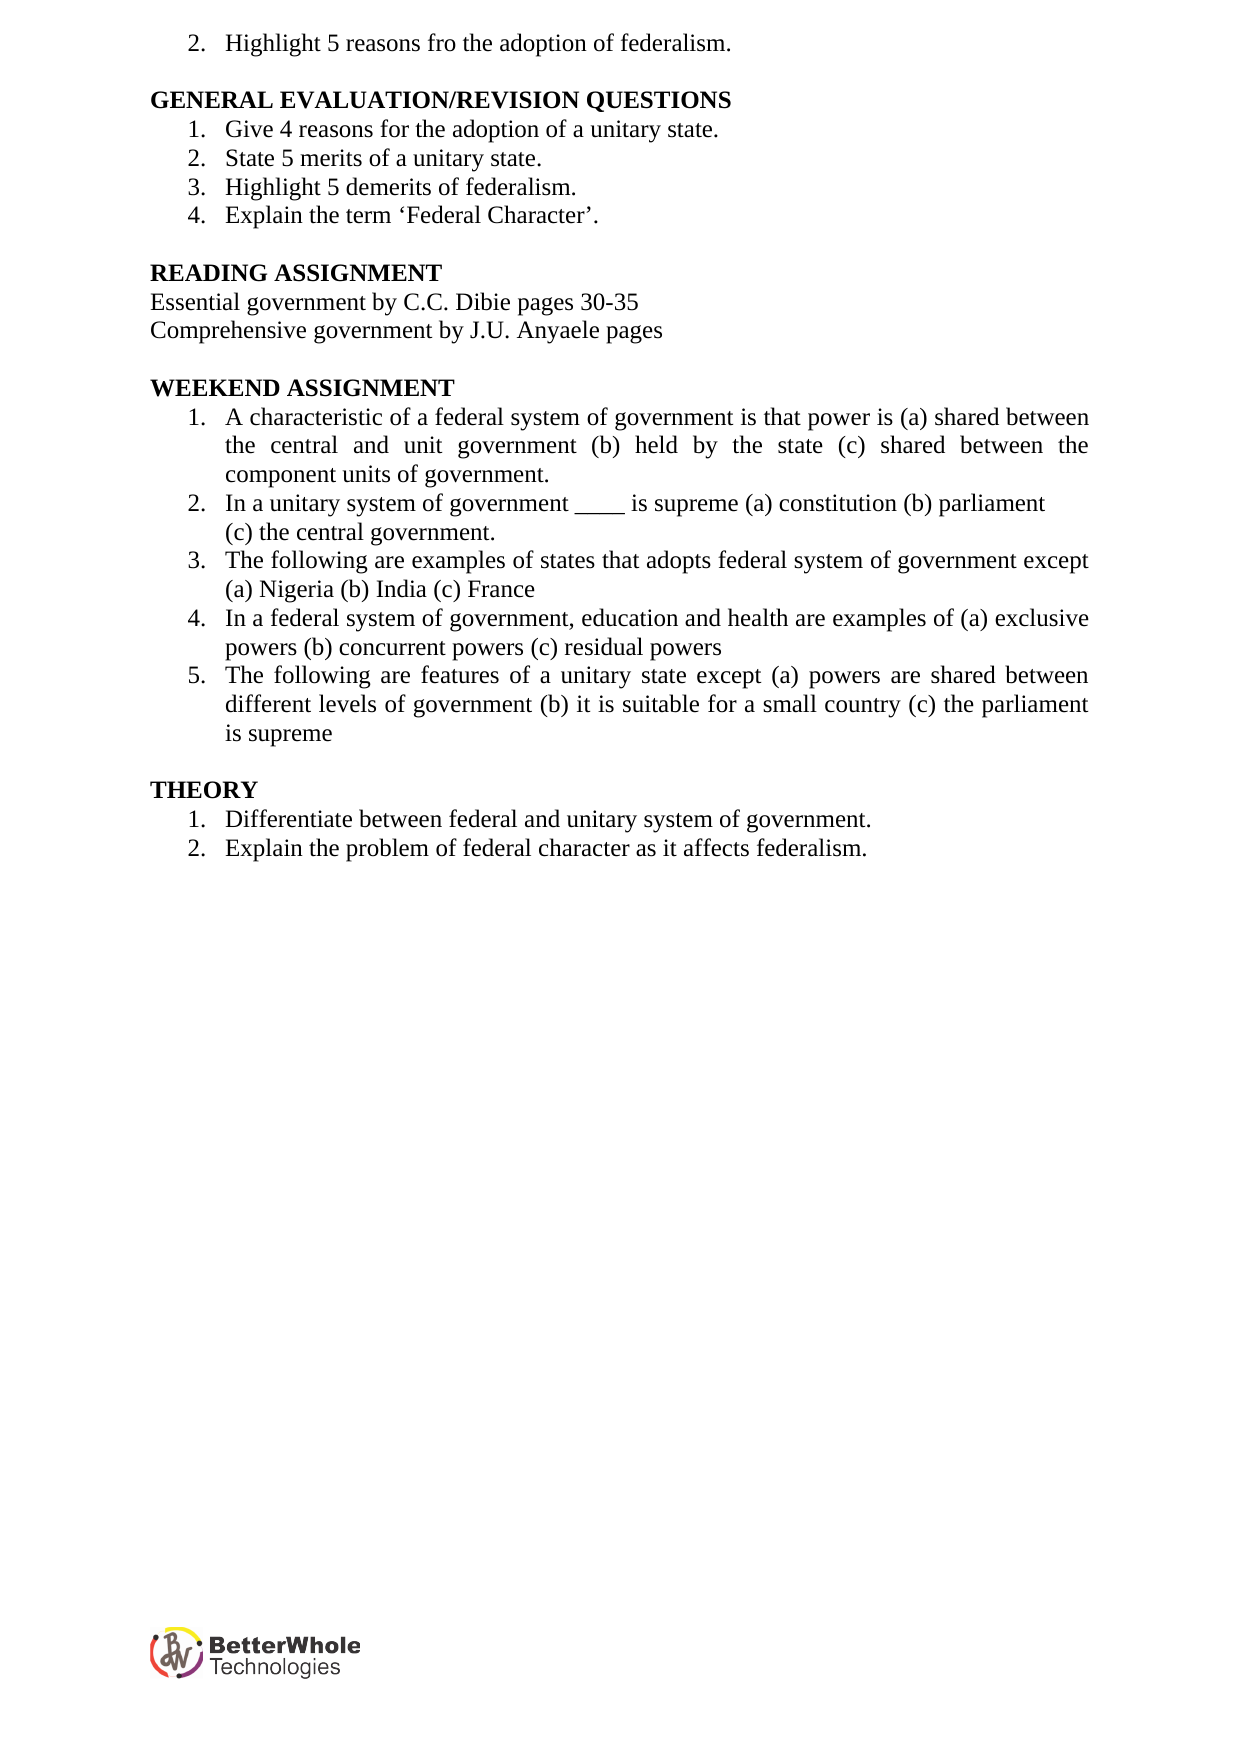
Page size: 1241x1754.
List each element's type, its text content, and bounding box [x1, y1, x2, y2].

text Comprehensive government by J.U. Anyaele pages [150, 316, 1090, 344]
list Give 4 reasons for the adoption of a unitary state. [187, 114, 1090, 143]
text WEEKEND ASSIGNMENT [150, 373, 1090, 402]
list Highlight 5 reasons fro the adoption of federalism. [187, 28, 1090, 57]
text GENERAL EVALUATION/REVISION QUESTIONS [150, 86, 1090, 114]
list Highlight 5 demerits of federalism. [187, 172, 1090, 201]
picture [150, 1627, 360, 1679]
list Explain the term ‘Federal Character’. [187, 201, 1090, 229]
text READING ASSIGNMENT [150, 258, 1090, 287]
list In a unitary system of government ____ is supreme (a) constitution (b) parliament [187, 488, 1090, 517]
list A characteristic of a federal system of government is that power is (a) shared between the central and unit government (b) held by the state (c) shared between the component units of government. [187, 402, 1090, 488]
list In a federal system of government, education and health are examples of (a) exclusive powers (b) concurrent powers (c) residual powers [187, 603, 1090, 661]
list The following are examples of states that adopts federal system of government except (a) Nigeria (b) India (c) France [187, 546, 1090, 603]
list The following are features of a unitary state except (a) powers are shared between different levels of government (b) it is suitable for a small country (c) the parliament is supreme [187, 661, 1090, 747]
list Explain the problem of federal character as it affects federalism. [187, 833, 1090, 862]
list State 5 merits of a unitary state. [187, 143, 1090, 172]
text (c) the central government. [225, 517, 1090, 546]
list Differentiate between federal and unitary system of government. [187, 804, 1090, 833]
text THEORY [150, 776, 1090, 804]
text Essential government by C.C. Dibie pages 30-35 [150, 287, 1090, 316]
